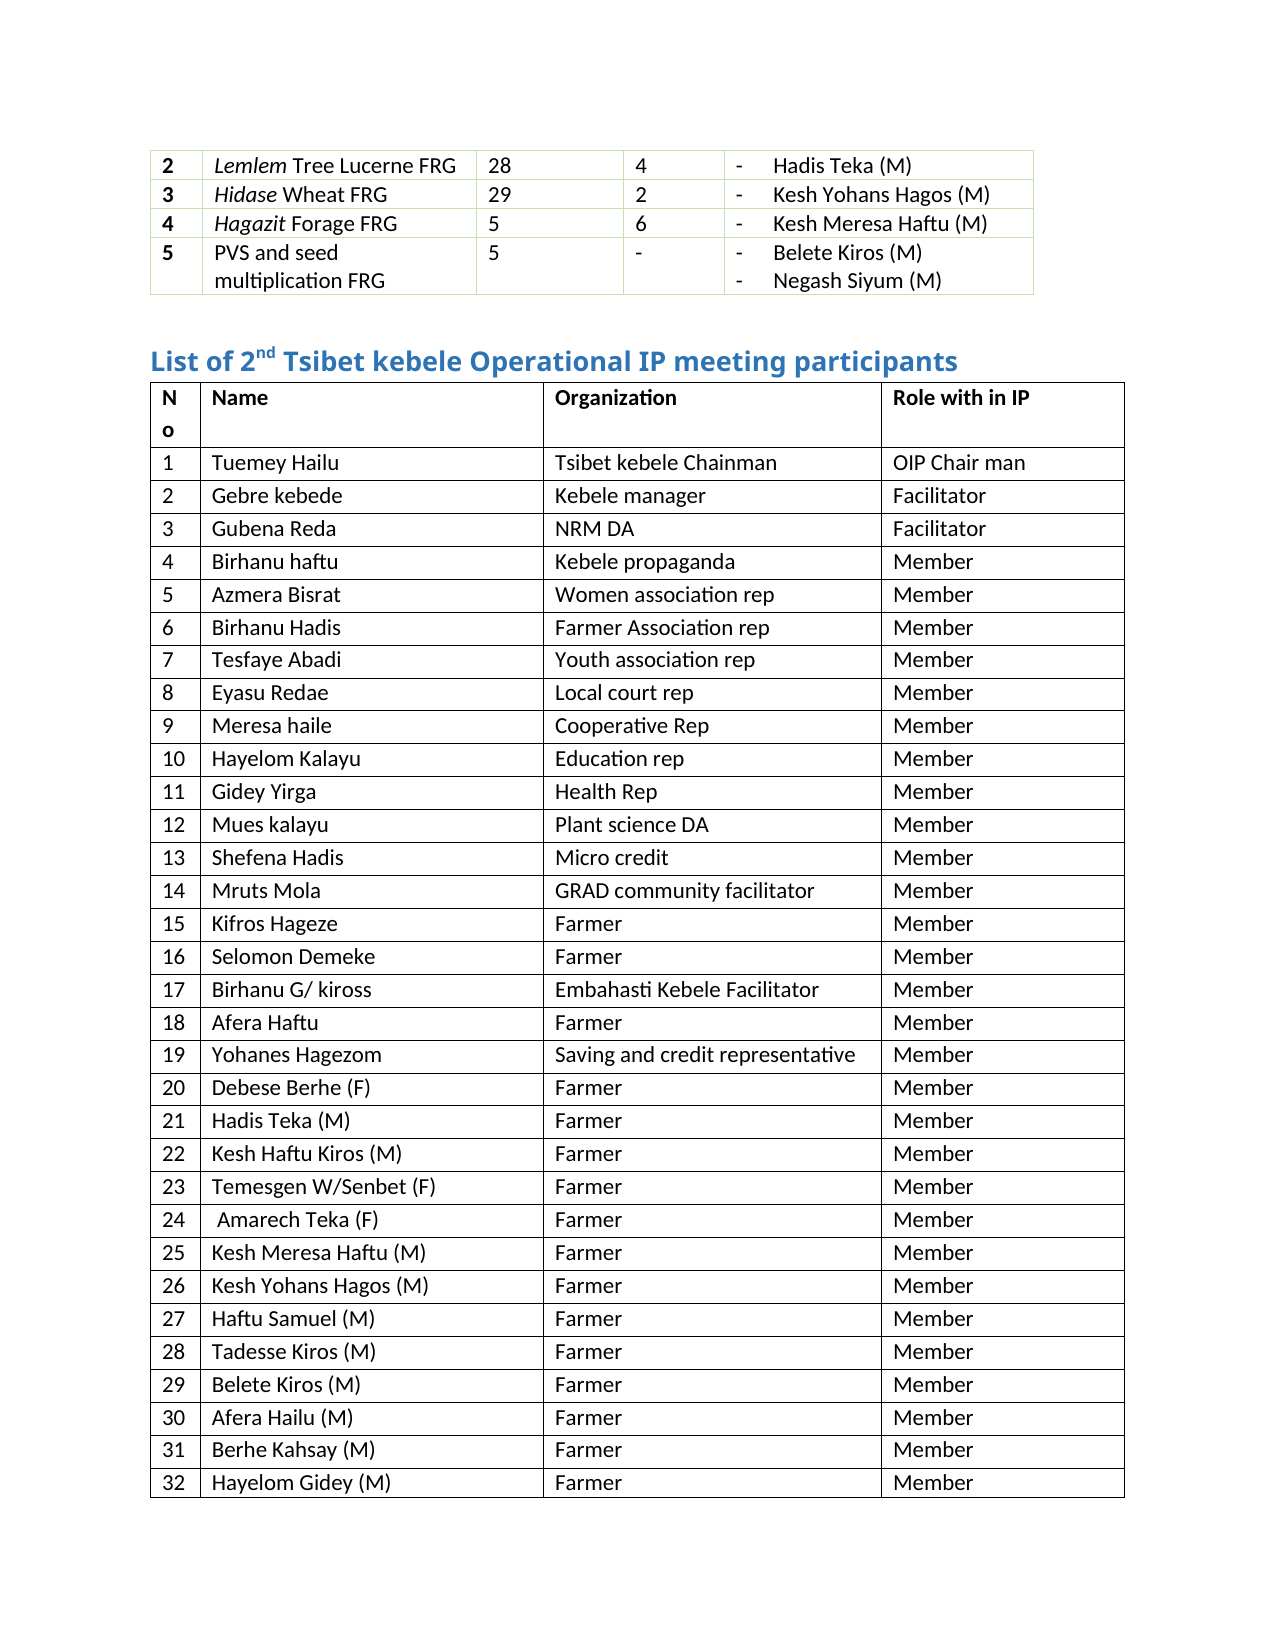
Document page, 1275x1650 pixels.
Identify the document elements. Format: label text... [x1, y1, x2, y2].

table_cell Farmer [544, 1403, 881, 1434]
table_cell Farmer [544, 1469, 881, 1497]
table_cell Farmer [544, 909, 881, 941]
table_cell 17 [151, 975, 200, 1007]
table_cell Member [882, 547, 1124, 579]
table_cell Embahasti Kebele Facilitator [544, 975, 881, 1007]
table_cell 25 [151, 1238, 200, 1270]
table_cell Farmer [544, 1106, 881, 1138]
table_cell Amarech Teka (F) [201, 1205, 543, 1237]
table_cell Birhanu haftu [201, 547, 543, 579]
table_cell Kesh Haftu Kiros (M) [201, 1139, 543, 1171]
table_cell Member [882, 679, 1124, 710]
table_cell 16 [151, 942, 200, 974]
table_cell Health Rep [544, 777, 881, 809]
table_cell Member [882, 1172, 1124, 1204]
table_cell Member [882, 810, 1124, 842]
table_cell Facilitator [882, 481, 1124, 513]
table_cell Member [882, 1436, 1124, 1467]
table_cell Member [882, 1304, 1124, 1336]
table_cell Member [882, 744, 1124, 776]
table_cell 10 [151, 744, 200, 776]
table_cell Member [882, 909, 1124, 941]
table_cell Belete Kiros (M) [201, 1370, 543, 1402]
table_cell Gubena Reda [201, 514, 543, 546]
table_cell Member [882, 1205, 1124, 1237]
table_cell Member [882, 1469, 1124, 1497]
table_header Organization [544, 383, 881, 447]
table_header Name [201, 383, 543, 447]
table_cell 29 [477, 180, 623, 208]
table_cell 15 [151, 909, 200, 941]
table_cell 21 [151, 1106, 200, 1138]
table_cell Yohanes Hagezom [201, 1041, 543, 1072]
table_cell Mruts Mola [201, 876, 543, 908]
table_cell PVS and seed multiplication FRG [203, 238, 476, 294]
table_cell Birhanu Hadis [201, 613, 543, 644]
table_cell Tsibet kebele Chainman [544, 448, 881, 480]
table_cell Micro credit [544, 843, 881, 875]
table_cell 31 [151, 1436, 200, 1467]
table_cell Kesh Yohans Hagos (M) [725, 180, 1033, 208]
table_cell 12 [151, 810, 200, 842]
table_cell 26 [151, 1271, 200, 1303]
table_cell Haftu Samuel (M) [201, 1304, 543, 1336]
table_cell 2 [151, 481, 200, 513]
table_cell 20 [151, 1074, 200, 1105]
table_cell Debese Berhe (F) [201, 1074, 543, 1105]
table_cell 8 [151, 679, 200, 710]
table_cell Member [882, 1238, 1124, 1270]
table_cell Cooperative Rep [544, 711, 881, 743]
table_cell 24 [151, 1205, 200, 1237]
table_cell Shefena Hadis [201, 843, 543, 875]
table_cell Farmer [544, 1238, 881, 1270]
table_cell Gebre kebede [201, 481, 543, 513]
table_header Role with in IP [882, 383, 1124, 447]
table_cell Kesh Meresa Haftu (M) [725, 209, 1033, 237]
table_cell 23 [151, 1172, 200, 1204]
table_cell Farmer [544, 1271, 881, 1303]
table_cell Farmer [544, 1008, 881, 1039]
table_cell Afera Hailu (M) [201, 1403, 543, 1434]
table_cell Hagazit Forage FRG [203, 209, 476, 237]
table_cell Berhe Kahsay (M) [201, 1436, 543, 1467]
table_cell Member [882, 1008, 1124, 1039]
table_cell 5 [477, 238, 623, 294]
table_cell 4 [151, 209, 202, 237]
table_cell 11 [151, 777, 200, 809]
table_cell Farmer [544, 1337, 881, 1369]
table_cell Farmer [544, 1205, 881, 1237]
table_cell Plant science DA [544, 810, 881, 842]
table_cell Hadis Teka (M) [725, 151, 1033, 179]
table_cell Youth association rep [544, 646, 881, 677]
table_cell Member [882, 1041, 1124, 1072]
table_cell Temesgen W/Senbet (F) [201, 1172, 543, 1204]
table_cell Hayelom Gidey (M) [201, 1469, 543, 1497]
table_cell 4 [151, 547, 200, 579]
table_cell Member [882, 613, 1124, 644]
table_cell Member [882, 580, 1124, 612]
table_cell Farmer [544, 1074, 881, 1105]
table_cell Member [882, 1271, 1124, 1303]
table_cell 28 [151, 1337, 200, 1369]
table_cell Gidey Yirga [201, 777, 543, 809]
table_cell 13 [151, 843, 200, 875]
table_cell Selomon Demeke [201, 942, 543, 974]
table_cell Kifros Hageze [201, 909, 543, 941]
table_cell Member [882, 777, 1124, 809]
table_cell 5 [477, 209, 623, 237]
table_cell Farmer Association rep [544, 613, 881, 644]
table_cell Tuemey Hailu [201, 448, 543, 480]
subtitle List of 2nd Tsibet kebele Operational IP meeting participants [150, 342, 1125, 379]
table_cell Member [882, 1074, 1124, 1105]
table_cell 6 [624, 209, 724, 237]
table_cell Meresa haile [201, 711, 543, 743]
table_cell [624, 238, 724, 294]
table_cell 6 [151, 613, 200, 644]
table_cell OIP Chair man [882, 448, 1124, 480]
table_cell 9 [151, 711, 200, 743]
table_cell 18 [151, 1008, 200, 1039]
table_cell Hidase Wheat FRG [203, 180, 476, 208]
table_cell Tadesse Kiros (M) [201, 1337, 543, 1369]
table_cell Member [882, 1139, 1124, 1171]
table_cell 2 [151, 151, 202, 179]
table_cell Member [882, 1370, 1124, 1402]
table_cell Member [882, 876, 1124, 908]
table_cell Farmer [544, 1304, 881, 1336]
table_cell Local court rep [544, 679, 881, 710]
table_cell Farmer [544, 1370, 881, 1402]
table_cell Kesh Yohans Hagos (M) [201, 1271, 543, 1303]
table_cell Kebele manager [544, 481, 881, 513]
table_cell Saving and credit representative [544, 1041, 881, 1072]
table_cell 19 [151, 1041, 200, 1072]
table_cell 5 [151, 580, 200, 612]
table_cell Farmer [544, 1436, 881, 1467]
table_cell 14 [151, 876, 200, 908]
table_cell Lemlem Tree Lucerne FRG [203, 151, 476, 179]
table_cell Education rep [544, 744, 881, 776]
table_cell 3 [151, 180, 202, 208]
table_cell Eyasu Redae [201, 679, 543, 710]
table_cell 3 [151, 514, 200, 546]
table_cell Birhanu G/ kiross [201, 975, 543, 1007]
table_cell Member [882, 942, 1124, 974]
table_cell Member [882, 1403, 1124, 1434]
table_cell Belete Kiros (M) Negash Siyum (M) [725, 238, 1033, 294]
table_cell Azmera Bisrat [201, 580, 543, 612]
table_cell Mues kalayu [201, 810, 543, 842]
table_header No [151, 383, 200, 447]
table_cell Member [882, 646, 1124, 677]
table_cell 28 [477, 151, 623, 179]
table_cell 32 [151, 1469, 200, 1497]
table_cell Facilitator [882, 514, 1124, 546]
table_cell Hayelom Kalayu [201, 744, 543, 776]
table_cell 2 [624, 180, 724, 208]
table_cell 1 [151, 448, 200, 480]
table_cell 27 [151, 1304, 200, 1336]
table_cell Afera Haftu [201, 1008, 543, 1039]
table_cell Tesfaye Abadi [201, 646, 543, 677]
table_cell GRAD community facilitator [544, 876, 881, 908]
table_cell Member [882, 1337, 1124, 1369]
table_cell Member [882, 843, 1124, 875]
table_cell Farmer [544, 1172, 881, 1204]
table_cell Member [882, 711, 1124, 743]
table_cell 22 [151, 1139, 200, 1171]
table_cell Member [882, 975, 1124, 1007]
table_cell 30 [151, 1403, 200, 1434]
table_cell Kesh Meresa Haftu (M) [201, 1238, 543, 1270]
table_cell Women association rep [544, 580, 881, 612]
table_cell Farmer [544, 1139, 881, 1171]
table_cell 29 [151, 1370, 200, 1402]
table_cell Farmer [544, 942, 881, 974]
table_cell 7 [151, 646, 200, 677]
table_cell Hadis Teka (M) [201, 1106, 543, 1138]
table_cell Member [882, 1106, 1124, 1138]
table_cell NRM DA [544, 514, 881, 546]
table_cell 5 [151, 238, 202, 294]
table_cell 4 [624, 151, 724, 179]
table_cell Kebele propaganda [544, 547, 881, 579]
